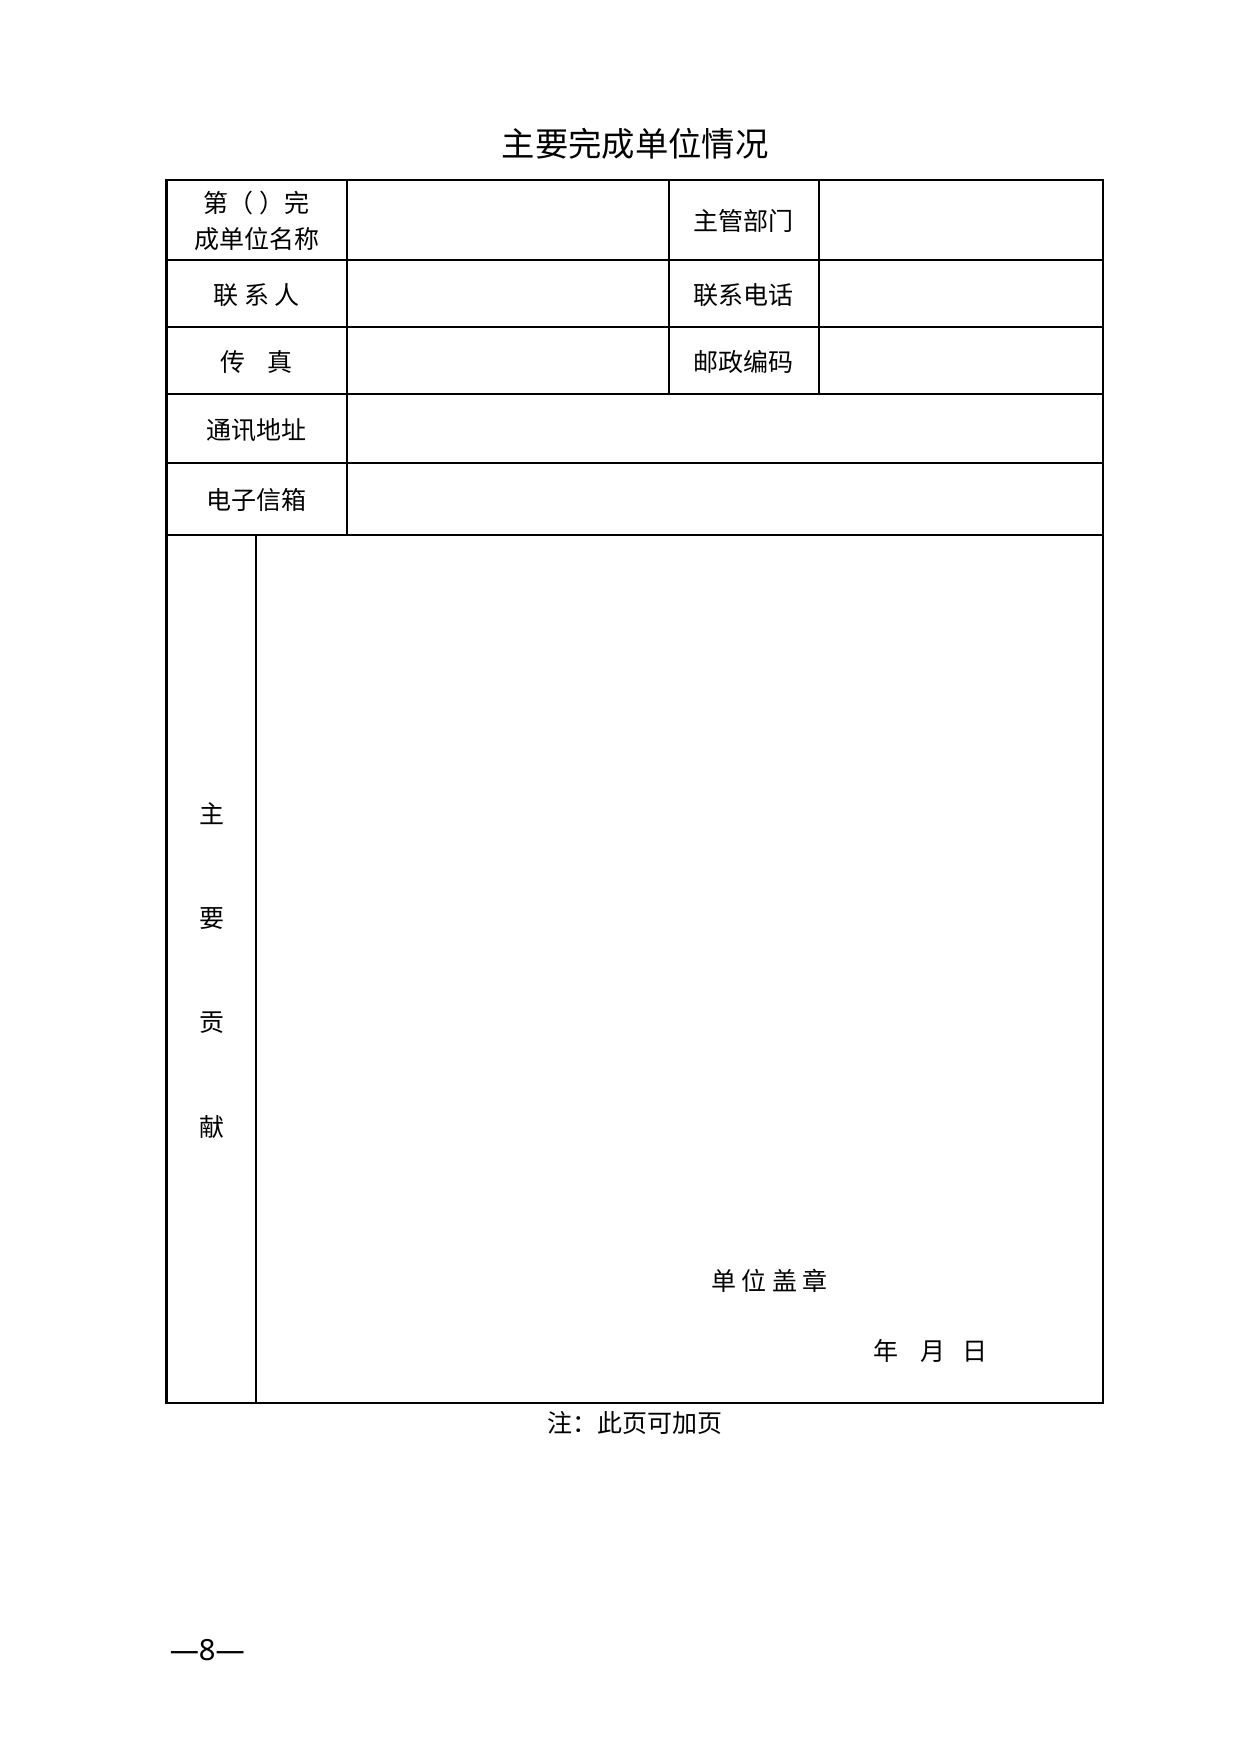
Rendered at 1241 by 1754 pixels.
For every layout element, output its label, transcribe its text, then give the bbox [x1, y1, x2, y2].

table_cell 联系电话 [670, 261, 818, 326]
table_cell 主 要 贡 献 [168, 536, 255, 1402]
table_cell [348, 261, 668, 326]
table_cell [820, 328, 1102, 393]
table_cell [348, 395, 1102, 462]
table_header [820, 181, 1102, 259]
table_cell [348, 328, 668, 393]
table_cell 传 真 [168, 328, 346, 393]
table_cell 联 系 人 [168, 261, 346, 326]
table_cell [820, 261, 1102, 326]
text 注：此页可加页 [148, 1404, 1122, 1440]
text 主要完成单位情况 [148, 118, 1122, 166]
table_header 第（ ）完 成单位名称 [168, 181, 346, 259]
table_cell 电子信箱 [168, 464, 346, 534]
table_cell 邮政编码 [670, 328, 818, 393]
table_cell [348, 464, 1102, 534]
table_header 主管部门 [670, 181, 818, 259]
table_cell 单 位 盖 章 年 月 日 [257, 536, 1102, 1402]
table_cell 通讯地址 [168, 395, 346, 462]
table_header [348, 181, 668, 259]
